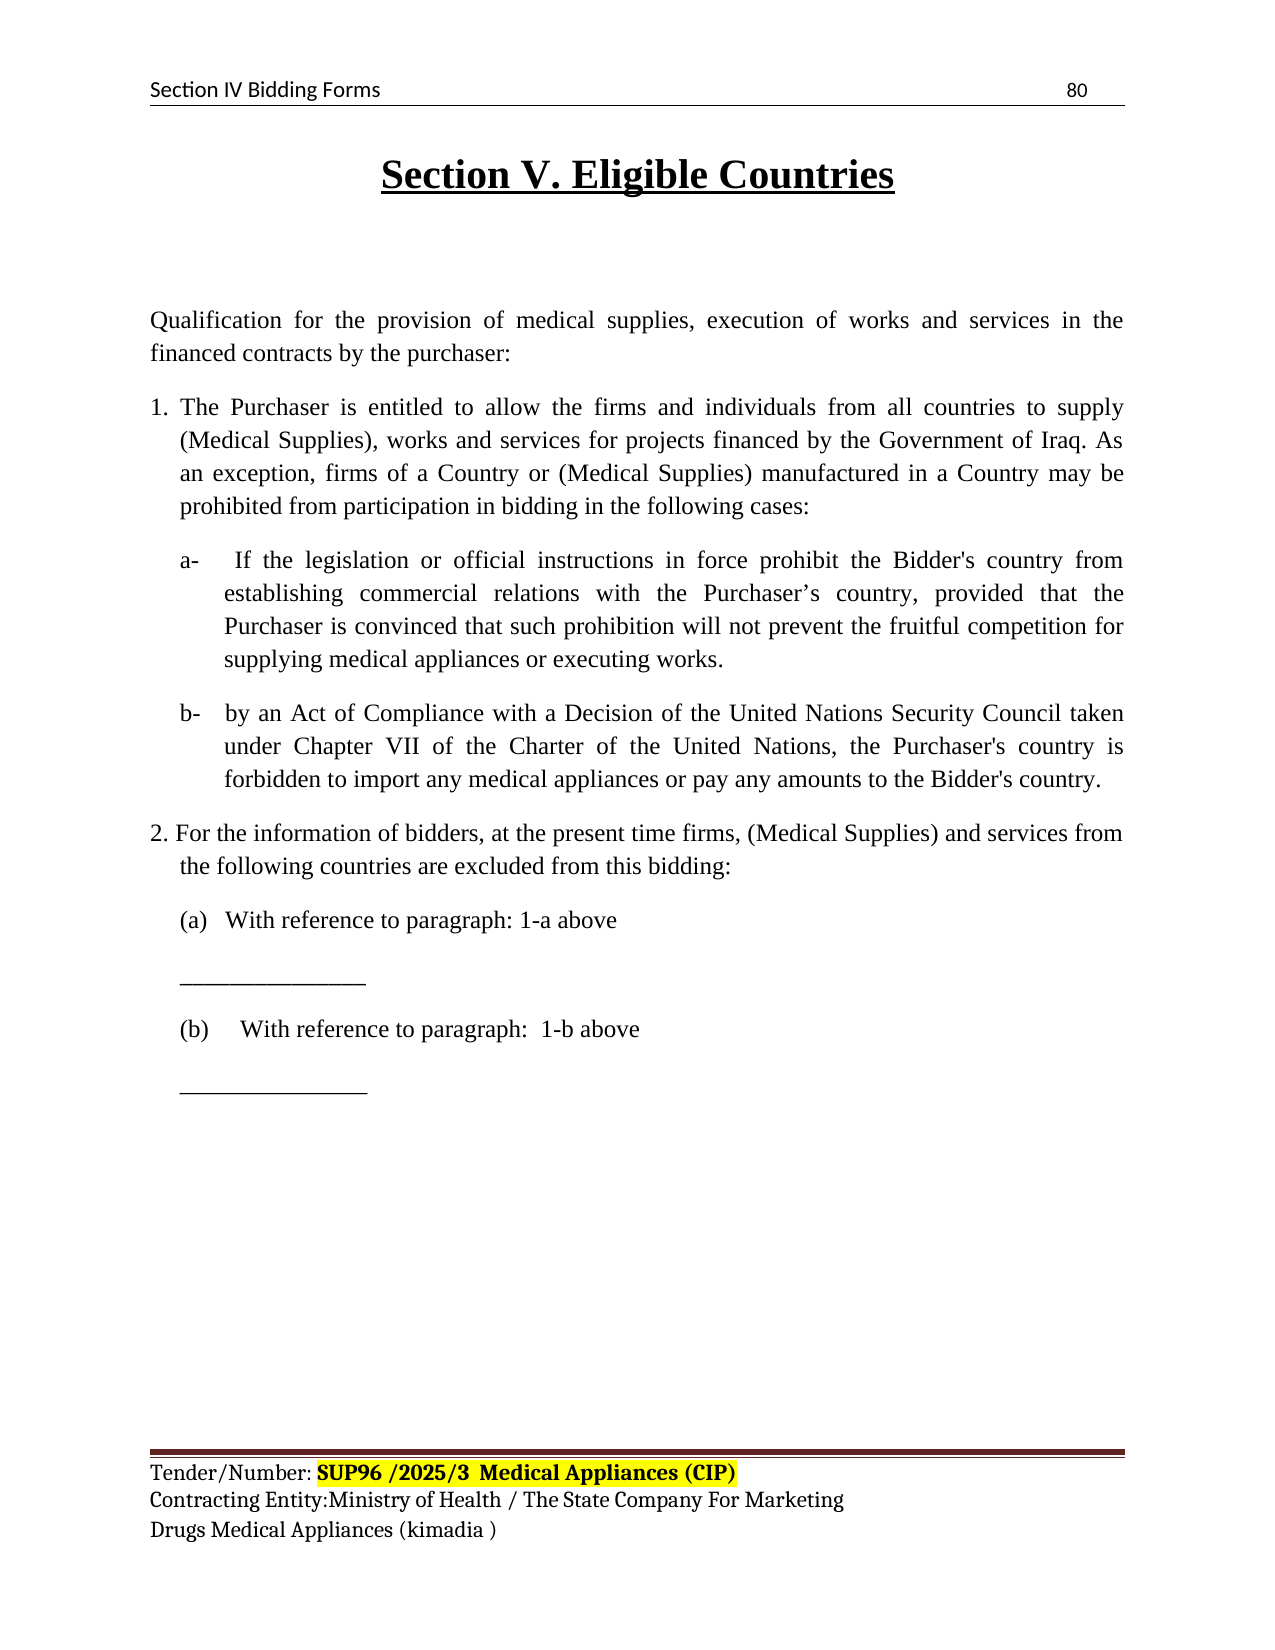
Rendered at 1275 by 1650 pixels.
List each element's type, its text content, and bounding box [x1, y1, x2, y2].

text _______________ [179, 1068, 1125, 1097]
text Qualification for the provision of medical supplies, execution of works and services in the financed contracts by the purchaser: [150, 305, 1125, 367]
text 2. For the information of bidders, at the present time firms, (Medical Supplies) and services from the following countries are excluded from this bidding: [150, 818, 1125, 879]
text b- by an Act of Compliance with a Decision of the United Nations Security Council taken under Chapter VII of the Charter of the United Nations, the Purchaser's country is forbidden to import any medical appliances or pay any amounts to the Bidder's country. [179, 698, 1125, 793]
text _______________ [179, 958, 1125, 989]
text Section V. Eligible Countries [150, 150, 1125, 198]
text a- If the legislation or official instructions in force prohibit the Bidder's country from establishing commercial relations with the Purchaser’s country, provided that the Purchaser is convinced that such prohibition will not prevent the fruitful competition for supplying medical appliances or executing works. [179, 545, 1125, 673]
text (a) With reference to paragraph: 1-a above [179, 905, 1125, 933]
text (b) With reference to paragraph: 1-b above [179, 1014, 1125, 1043]
text 1. The Purchaser is entitled to allow the firms and individuals from all countries to supply (Medical Supplies), works and services for projects financed by the Government of Iraq. As an exception, firms of a Country or (Medical Supplies) manufactured in a Country may be prohibited from participation in bidding in the following cases: [150, 392, 1125, 520]
